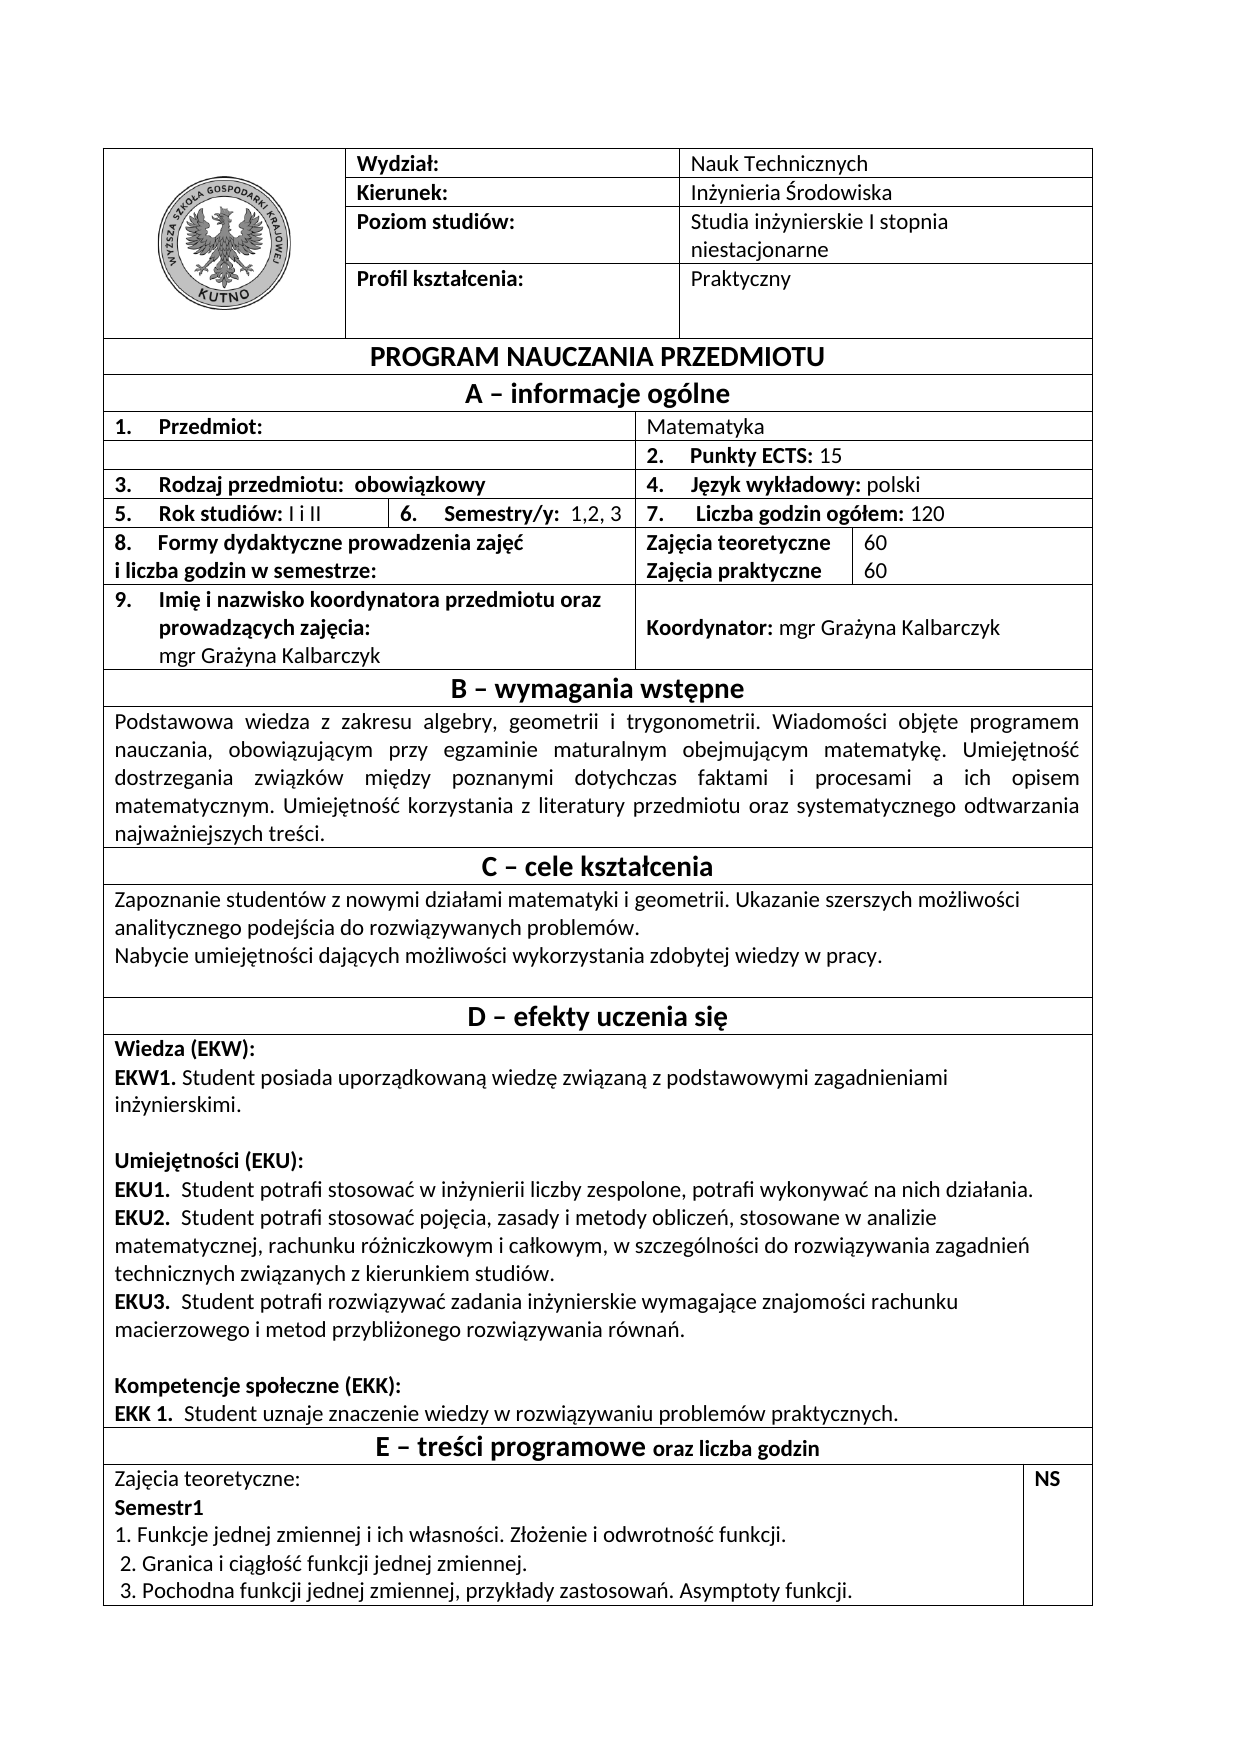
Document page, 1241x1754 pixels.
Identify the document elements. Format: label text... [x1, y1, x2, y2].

table_cell A – informacje ogólne [104, 375, 1092, 411]
table_cell Praktyczny [680, 264, 1092, 337]
table_cell Matematyka [636, 412, 1092, 440]
table_cell Zapoznanie studentów z nowymi działami matematyki i geometrii. Ukazanie szerszych możliwości analitycznego podejścia do rozwiązywanych problemów. Nabycie umiejętności dających możliwości wykorzystania zdobytej wiedzy w pracy. [104, 885, 1092, 997]
table_cell 2. Punkty ECTS: 15 [636, 441, 1092, 469]
table_cell 60 60 [853, 528, 1092, 584]
table_cell Zajęcia teoretyczne Zajęcia praktyczne [636, 528, 852, 584]
table_cell B – wymagania wstępne [104, 670, 1092, 706]
table_cell Profil kształcenia: [346, 264, 679, 337]
table_header Wydział: [346, 149, 679, 177]
table_cell Rok studiów: I i II [104, 499, 388, 527]
table_cell D – efekty uczenia się [104, 998, 1092, 1033]
table_cell Poziom studiów: [346, 207, 679, 263]
table_cell Przedmiot: [104, 412, 635, 440]
table_cell Imię i nazwisko koordynatora przedmiotu oraz prowadzących zajęcia: mgr Grażyna Kalbarczyk [104, 585, 635, 669]
table_cell Liczba godzin ogółem: 120 [636, 499, 1092, 527]
picture [157, 176, 291, 310]
table_cell Podstawowa wiedza z zakresu algebry, geometrii i trygonometrii. Wiadomości objęte programem nauczania, obowiązującym przy egzaminie maturalnym obejmującym matematykę. Umiejętność dostrzegania związków między poznanymi dotychczas faktami i procesami a ich opisem matematycznym. Umiejętność korzystania z literatury przedmiotu oraz systematycznego odtwarzania najważniejszych treści. [104, 707, 1092, 847]
table_header Nauk Technicznych [680, 149, 1092, 177]
table_cell Wiedza (EKW): EKW1. Student posiada uporządkowaną wiedzę związaną z podstawowymi zagadnieniami inżynierskimi. Umiejętności (EKU): EKU1. Student potrafi stosować w inżynierii liczby zespolone, potrafi wykonywać na nich działania. EKU2. Student potrafi stosować pojęcia, zasady i metody obliczeń, stosowane w analizie matematycznej, rachunku różniczkowym i całkowym, w szczególności do rozwiązywania zagadnień technicznych związanych z kierunkiem studiów. EKU3. Student potrafi rozwiązywać zadania inżynierskie wymagające znajomości rachunku macierzowego i metod przybliżonego rozwiązywania równań. Kompetencje społeczne (EKK): EKK 1. Student uznaje znaczenie wiedzy w rozwiązywaniu problemów praktycznych. [104, 1035, 1092, 1427]
table_cell Koordynator: mgr Grażyna Kalbarczyk [636, 585, 1092, 669]
table_cell NS 20 20 20 60 [1024, 1465, 1092, 1605]
table_cell [104, 441, 635, 469]
table_cell PROGRAM NAUCZANIA PRZEDMIOTU [104, 339, 1092, 374]
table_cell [104, 1465, 1023, 1605]
table_cell Inżynieria Środowiska [680, 178, 1092, 206]
table_cell Język wykładowy: polski [636, 470, 1092, 498]
table_cell Semestry/y: 1,2, 3 [389, 499, 635, 527]
table_cell Kierunek: [346, 178, 679, 206]
table_cell C – cele kształcenia [104, 848, 1092, 884]
table_cell Studia inżynierskie I stopnia niestacjonarne [680, 207, 1092, 263]
table_cell Rodzaj przedmiotu: obowiązkowy [104, 470, 635, 498]
table_header [104, 149, 345, 337]
table_cell E – treści programowe oraz liczba godzin [104, 1428, 1092, 1463]
table_cell 8. Formy dydaktyczne prowadzenia zajęć i liczba godzin w semestrze: [104, 528, 635, 584]
